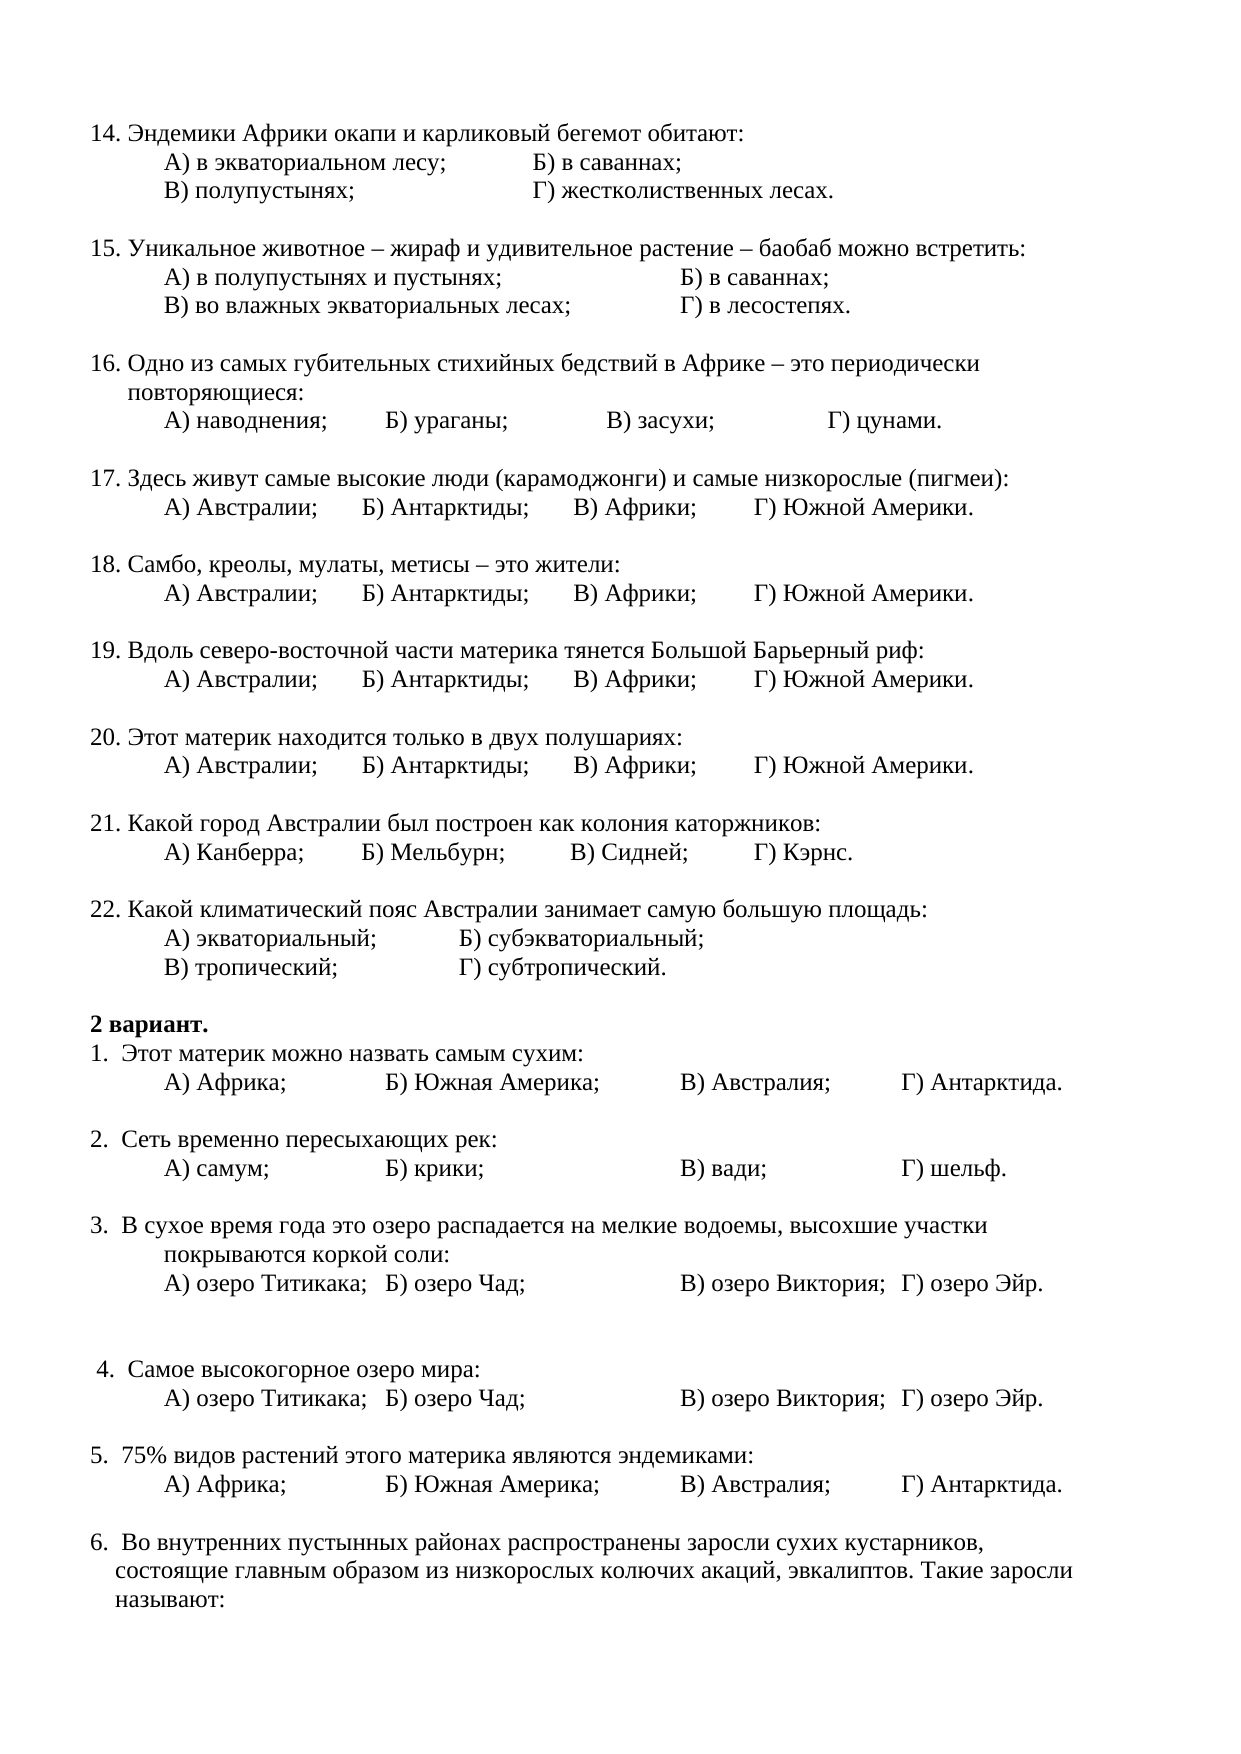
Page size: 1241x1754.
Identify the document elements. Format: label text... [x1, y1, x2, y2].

text В) тропический; Г) субтропический. [90, 952, 1200, 981]
text А) самум; Б) крики; В) вади; Г) шельф. [90, 1153, 1200, 1182]
text 22. Какой климатический пояс Австралии занимает самую большую площадь: [90, 894, 1200, 923]
text называют: [90, 1584, 1200, 1613]
text 17. Здесь живут самые высокие люди (карамоджонги) и самые низкорослые (пигмеи): [90, 463, 1200, 492]
text А) в экваториальном лесу; Б) в саваннах; [90, 147, 1200, 176]
text А) Канберра; Б) Мельбурн; В) Сидней; Г) Кэрнс. [90, 837, 1200, 866]
text А) экваториальный; Б) субэкваториальный; [90, 923, 1200, 952]
text 1. Этот материк можно назвать самым сухим: [90, 1038, 1200, 1067]
text 5. 75% видов растений этого материка являются эндемиками: [90, 1441, 1200, 1469]
text А) в полупустынях и пустынях; Б) в саваннах; [90, 262, 1200, 291]
text 18. Самбо, креолы, мулаты, метисы – это жители: [90, 549, 1200, 578]
text покрываются коркой соли: [127, 1239, 1200, 1268]
text 4. Самое высокогорное озеро мира: [90, 1354, 1200, 1383]
text А) Австралии; Б) Антарктиды; В) Африки; Г) Южной Америки. [90, 751, 1200, 779]
text В) во влажных экваториальных лесах; Г) в лесостепях. [90, 291, 1200, 319]
text А) наводнения; Б) ураганы; В) засухи; Г) цунами. [90, 406, 1200, 434]
text 21. Какой город Австралии был построен как колония каторжников: [90, 808, 1200, 837]
text 14. Эндемики Африки окапи и карликовый бегемот обитают: [90, 118, 1200, 147]
text повторяющиеся: [90, 377, 1200, 406]
text А) озеро Титикака; Б) озеро Чад; В) озеро Виктория; Г) озеро Эйр. [90, 1383, 1200, 1412]
text А) Австралии; Б) Антарктиды; В) Африки; Г) Южной Америки. [90, 664, 1200, 693]
text А) Африка; Б) Южная Америка; В) Австралия; Г) Антарктида. [164, 1067, 1200, 1096]
text 2. Сеть временно пересыхающих рек: [90, 1124, 1200, 1153]
text А) озеро Титикака; Б) озеро Чад; В) озеро Виктория; Г) озеро Эйр. [127, 1268, 1200, 1297]
text 2 вариант. [90, 1009, 1200, 1038]
text А) Австралии; Б) Антарктиды; В) Африки; Г) Южной Америки. [90, 492, 1200, 521]
text 3. В сухое время года это озеро распадается на мелкие водоемы, высохшие участки [90, 1211, 1200, 1239]
text А) Австралии; Б) Антарктиды; В) Африки; Г) Южной Америки. [90, 578, 1200, 607]
text 15. Уникальное животное – жираф и удивительное растение – баобаб можно встретить: [90, 233, 1200, 262]
text А) Африка; Б) Южная Америка; В) Австралия; Г) Антарктида. [90, 1469, 1200, 1498]
text 16. Одно из самых губительных стихийных бедствий в Африке – это периодически [90, 348, 1200, 377]
text состоящие главным образом из низкорослых колючих акаций, эвкалиптов. Такие заросли [90, 1556, 1200, 1584]
text 20. Этот материк находится только в двух полушариях: [90, 722, 1200, 751]
text В) полупустынях; Г) жестколиственных лесах. [90, 176, 1200, 204]
text 6. Во внутренних пустынных районах распространены заросли сухих кустарников, [90, 1527, 1200, 1556]
text 19. Вдоль северо-восточной части материка тянется Большой Барьерный риф: [90, 636, 1200, 664]
